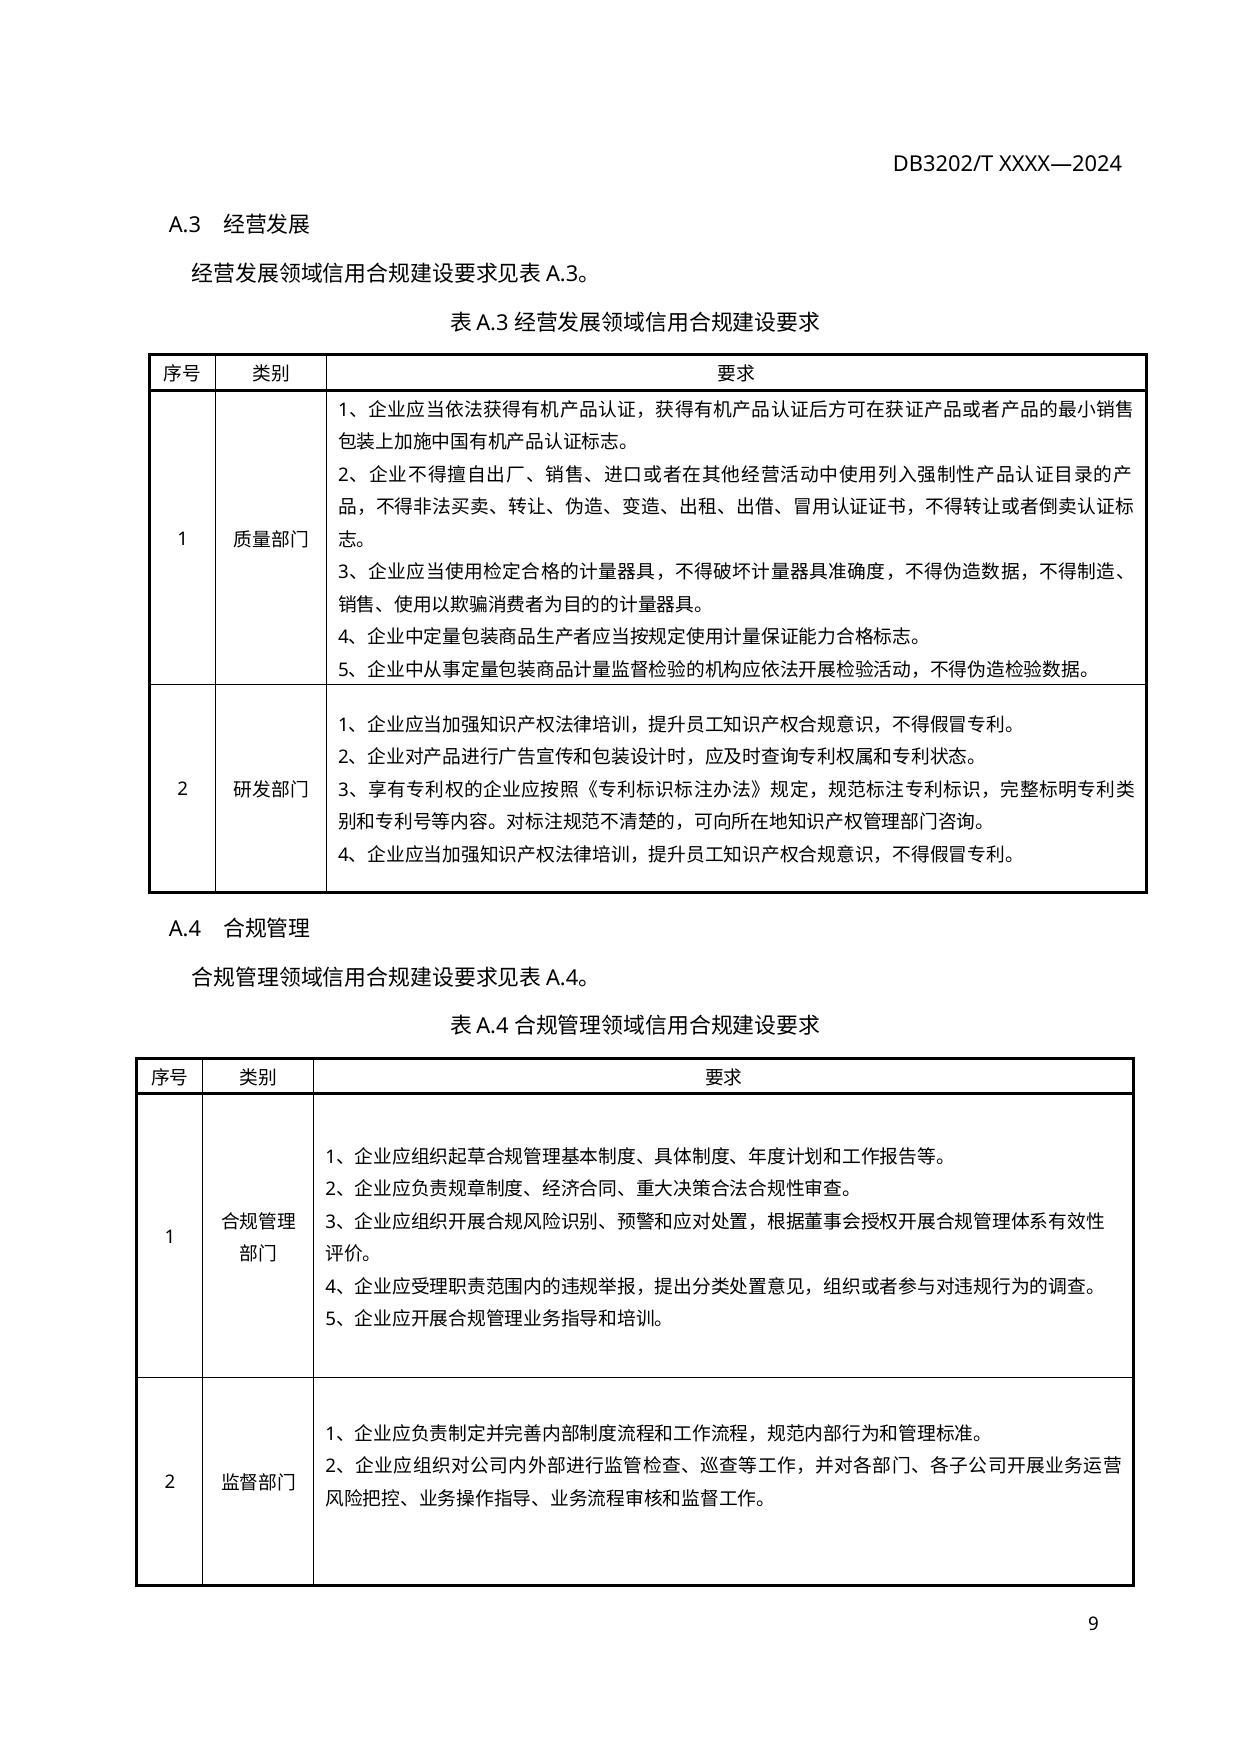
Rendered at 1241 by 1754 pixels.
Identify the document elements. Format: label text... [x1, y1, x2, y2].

table_cell 1、企业应当加强知识产权法律培训，提升员工知识产权合规意识，不得假冒专利。 2、企业对产品进行广告宣传和包装设计时，应及时查询专利权属和专利状态。 3、享有专利权的企业应按照《专利标识标注办法》规定，规范标注专利标识，完整标明专利类别和专利号等内容。对标注规范不清楚的，可向所在地知识产权管理部门咨询。 4、企业应当加强知识产权法律培训，提升员工知识产权合规意识，不得假冒专利。 [327, 685, 1145, 891]
table_header 类别 [216, 356, 326, 389]
table_cell 合规管理部门 [203, 1095, 313, 1377]
text 合规管理领域信用合规建设要求见表A.4。 [148, 959, 1122, 992]
table_cell 1 [138, 1095, 202, 1377]
table_cell 1 [151, 392, 215, 684]
table_cell 1、企业应负责制定并完善内部制度流程和工作流程，规范内部行为和管理标准。 2、企业应组织对公司内外部进行监管检查、巡查等工作，并对各部门、各子公司开展业务运营风险把控、业务操作指导、业务流程审核和监督工作‌。 [314, 1378, 1132, 1584]
table_header 要求 [314, 1060, 1132, 1092]
table_cell 2 [151, 685, 215, 891]
table_cell 研发部门 [216, 685, 326, 891]
table_cell 2 [138, 1378, 202, 1584]
table_header 类别 [203, 1060, 313, 1092]
text 经营发展 [148, 207, 1122, 239]
text 经营发展领域信用合规建设要求见表A.3。 [148, 256, 1122, 288]
text 表A.3 经营发展领域信用合规建设要求 [148, 304, 1122, 337]
table_cell 监督部门 [203, 1378, 313, 1584]
table_cell 1、企业应组织起草合规管理基本制度、具体制度、年度计划和工作报告等。 2、企业应负责规章制度、经济合同、重大决策合法合规性审查。 3、企业应组织开展合规风险识别、预警和应对处置，根据董事会授权开展合规管理体系有效性评价。 4、企业应受理职责范围内的违规举报，提出分类处置意见，组织或者参与对违规行为的调查。 5、企业应开展合规管理业务指导和培训。 [314, 1095, 1132, 1377]
table_cell 质量部门 [216, 392, 326, 684]
table_header 要求 [327, 356, 1145, 389]
table_header 序号 [151, 356, 215, 389]
text 合规管理 [148, 910, 1122, 943]
text 表A.4 合规管理领域信用合规建设要求 [148, 1008, 1122, 1040]
table_cell 1、企业应当依法获得有机产品认证，获得有机产品认证后方可在获证产品或者产品的最小销售包装上加施中国有机产品认证标志。 2、企业不得擅自出厂、销售、进口或者在其他经营活动中使用列入强制性产品认证目录的产品，不得非法买卖、转让、伪造、变造、出租、出借、冒用认证证书，不得转让或者倒卖认证标志。 3、企业应当使用检定合格的计量器具，不得破坏计量器具准确度，不得伪造数据，不得制造、销售、使用以欺骗消费者为目的的计量器具。 4、企业中定量包装商品生产者应当按规定使用计量保证能力合格标志。 5、企业中从事定量包装商品计量监督检验的机构应依法开展检验活动，不得伪造检验数据。 [327, 392, 1145, 684]
table_header 序号 [138, 1060, 202, 1092]
